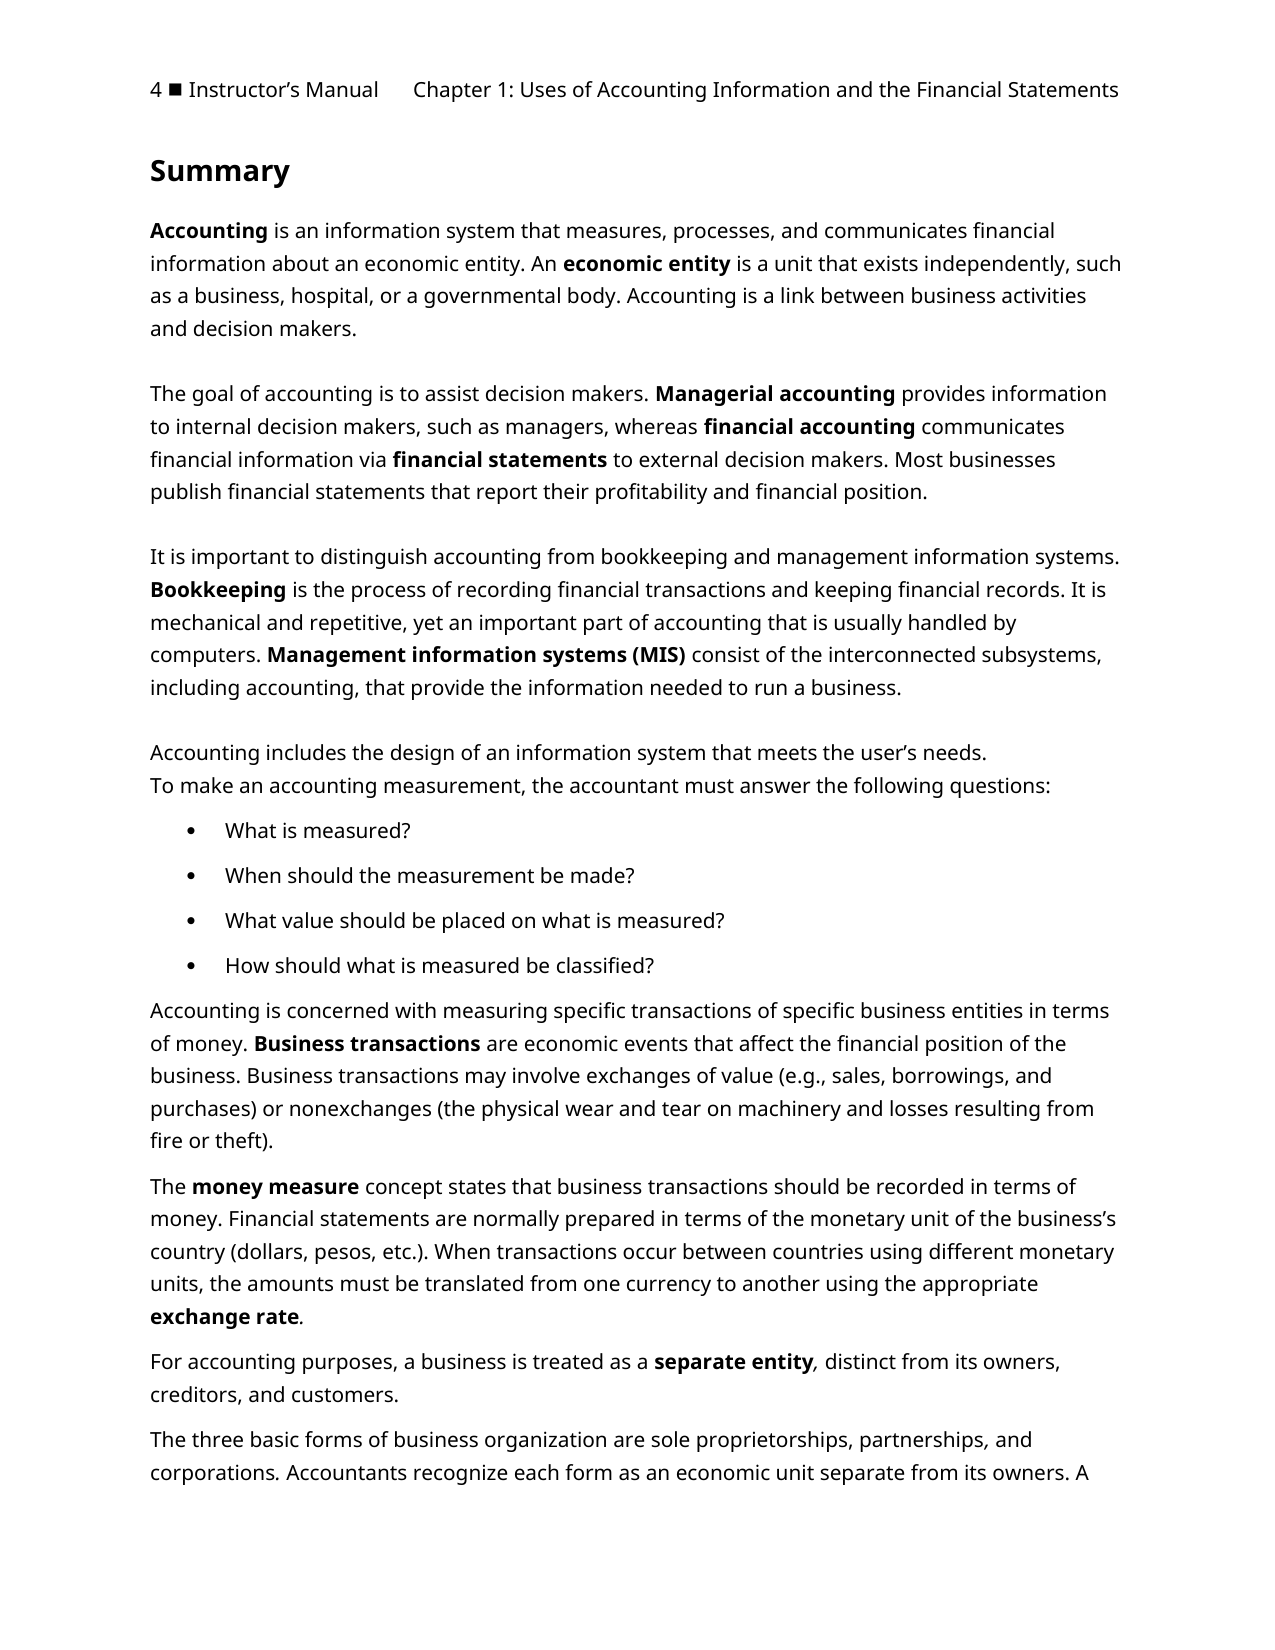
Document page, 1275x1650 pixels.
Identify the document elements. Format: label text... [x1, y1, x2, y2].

text  What is measured? [187, 816, 1125, 844]
text Accounting includes the design of an information system that meets the user’s needs. [150, 738, 1125, 767]
text  How should what is measured be classified? [187, 951, 1125, 979]
text  When should the measurement be made? [187, 861, 1125, 889]
text Summary [150, 150, 1125, 190]
text To make an accounting measurement, the accountant must answer the following questions: [150, 771, 1125, 799]
text The goal of accounting is to assist decision makers. Managerial accounting provides information to internal decision makers, such as managers, whereas financial accounting communicates financial information via financial statements to external decision makers. Most businesses publish financial statements that report their profitability and financial position. [150, 379, 1125, 506]
text The money measure concept states that business transactions should be recorded in terms of money. Financial statements are normally prepared in terms of the monetary unit of the business’s country (dollars, pesos, etc.). When transactions occur between countries using different monetary units, the amounts must be translated from one currency to another using the appropriate exchange rate. [150, 1172, 1125, 1331]
text  What value should be placed on what is measured? [187, 906, 1125, 934]
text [150, 1425, 1125, 1486]
text Accounting is concerned with measuring specific transactions of specific business entities in terms of money. Business transactions are economic events that affect the financial position of the business. Business transactions may involve exchanges of value (e.g., sales, borrowings, and purchases) or nonexchanges (the physical wear and tear on machinery and losses resulting from fire or theft). [150, 996, 1125, 1155]
text It is important to distinguish accounting from bookkeeping and management information systems. Bookkeeping is the process of recording financial transactions and keeping financial records. It is mechanical and repetitive, yet an important part of accounting that is usually handled by computers. Management information systems (MIS) consist of the interconnected subsystems, including accounting, that provide the information needed to run a business. [150, 542, 1125, 701]
text For accounting purposes, a business is treated as a separate entity, distinct from its owners, creditors, and customers. [150, 1347, 1125, 1408]
text Accounting is an information system that measures, processes, and communicates financial information about an economic entity. An economic entity is a unit that exists independently, such as a business, hospital, or a governmental body. Accounting is a link between business activities and decision makers. [150, 216, 1125, 343]
